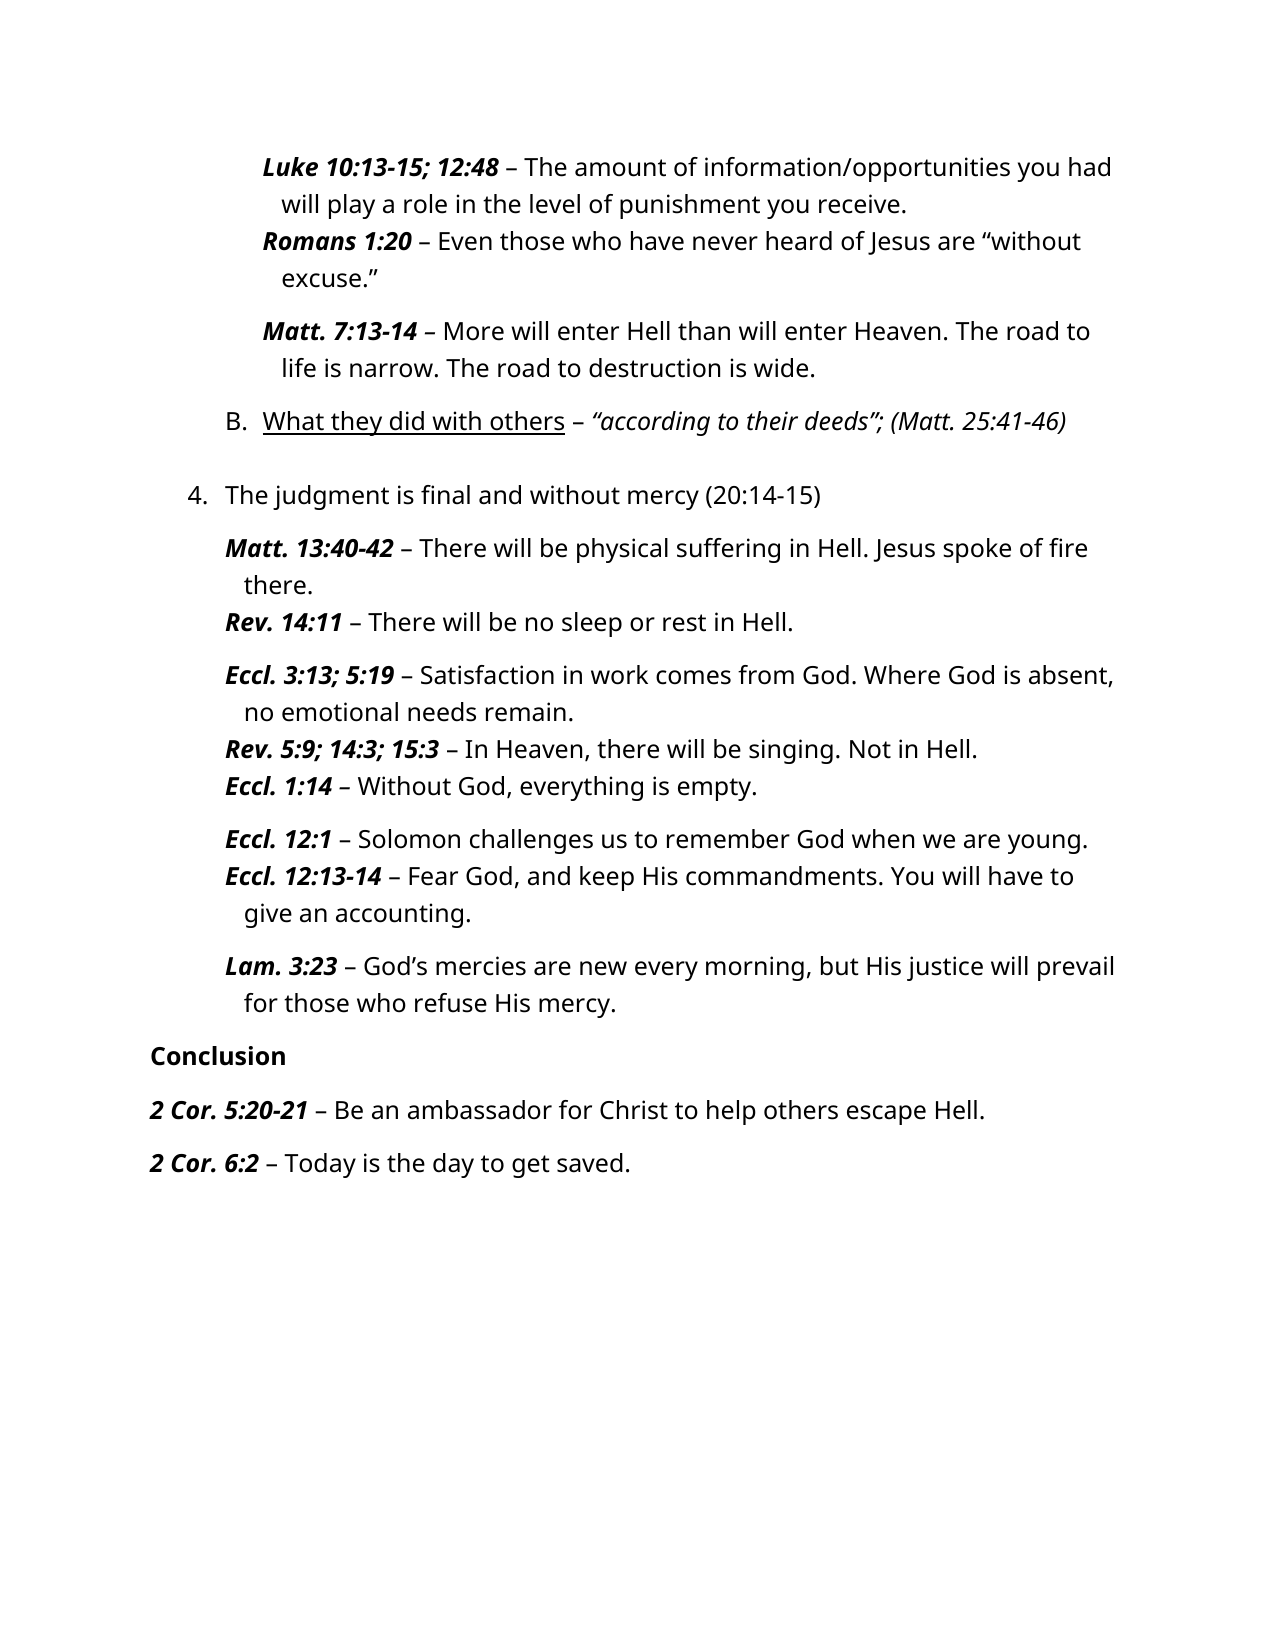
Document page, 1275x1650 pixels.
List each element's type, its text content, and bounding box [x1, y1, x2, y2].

text Lam. 3:23 – God’s mercies are new every morning, but His justice will prevail for those who refuse His mercy. [225, 949, 1125, 1019]
text Eccl. 12:13-14 – Fear God, and keep His commandments. You will have to give an accounting. [225, 858, 1125, 929]
list The judgment is final and without mercy (20:14-15) [187, 477, 1125, 512]
text Luke 10:13-15; 12:48 – The amount of information/opportunities you had will play a role in the level of punishment you receive. [262, 150, 1125, 221]
text Matt. 7:13-14 – More will enter Hell than will enter Heaven. The road to life is narrow. The road to destruction is wide. [262, 314, 1125, 384]
text Rev. 5:9; 14:3; 15:3 – In Heaven, there will be singing. Not in Hell. [225, 731, 1125, 766]
text Eccl. 3:13; 5:19 – Satisfaction in work comes from God. Where God is absent, no emotional needs remain. [225, 658, 1125, 729]
text Eccl. 1:14 – Without God, everything is empty. [225, 768, 1125, 802]
text Eccl. 12:1 – Solomon challenges us to remember God when we are young. [225, 822, 1125, 856]
text Romans 1:20 – Even those who have never heard of Jesus are “without excuse.” [262, 223, 1125, 294]
text 2 Cor. 6:2 – Today is the day to get saved. [150, 1146, 1125, 1180]
text Rev. 14:11 – There will be no sleep or rest in Hell. [225, 604, 1125, 638]
list What they did with others – “according to their deeds”; (Matt. 25:41-46) [225, 404, 1125, 438]
text Conclusion [150, 1039, 1125, 1073]
text Matt. 13:40-42 – There will be physical suffering in Hell. Jesus spoke of fire there. [225, 531, 1125, 602]
text 2 Cor. 5:20-21 – Be an ambassador for Christ to help others escape Hell. [150, 1092, 1125, 1126]
